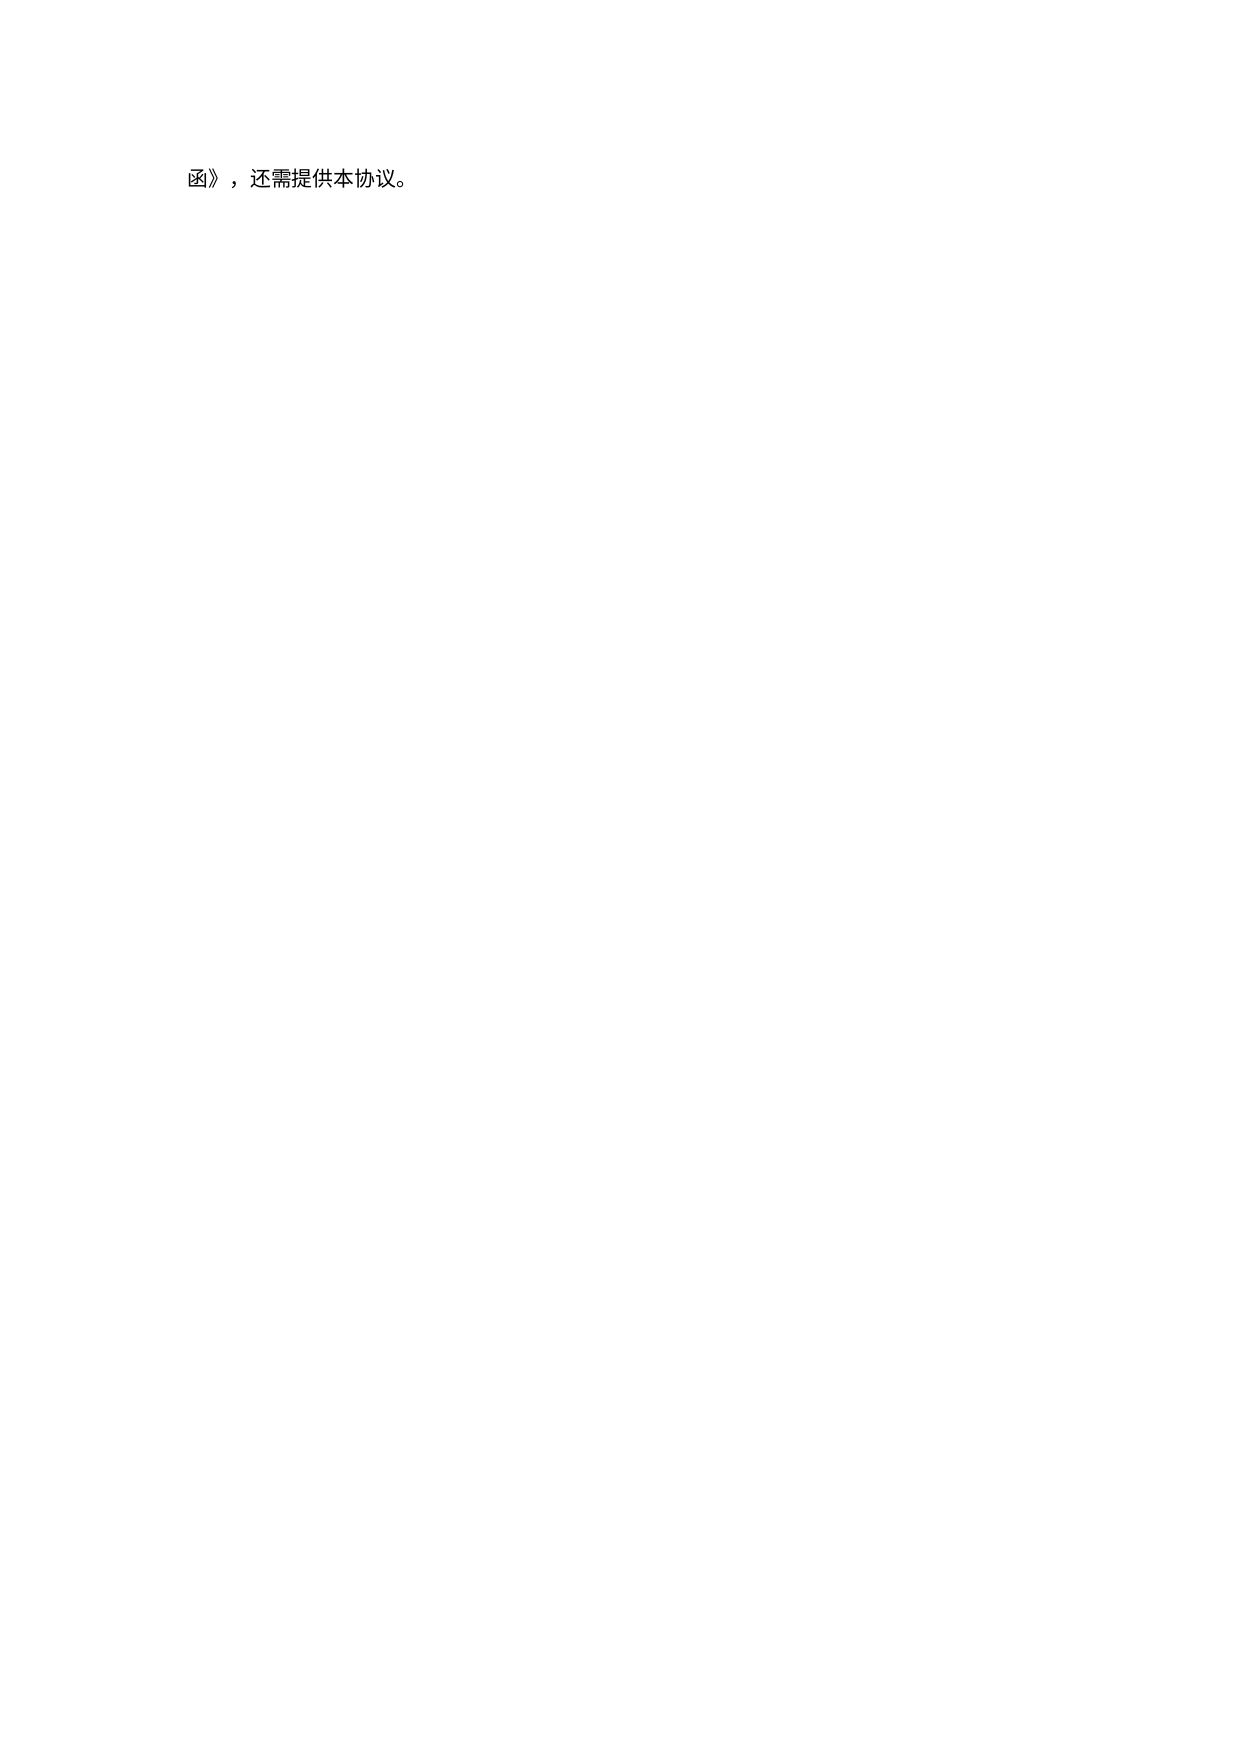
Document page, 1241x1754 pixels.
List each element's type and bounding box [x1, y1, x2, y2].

text [187, 162, 1053, 194]
